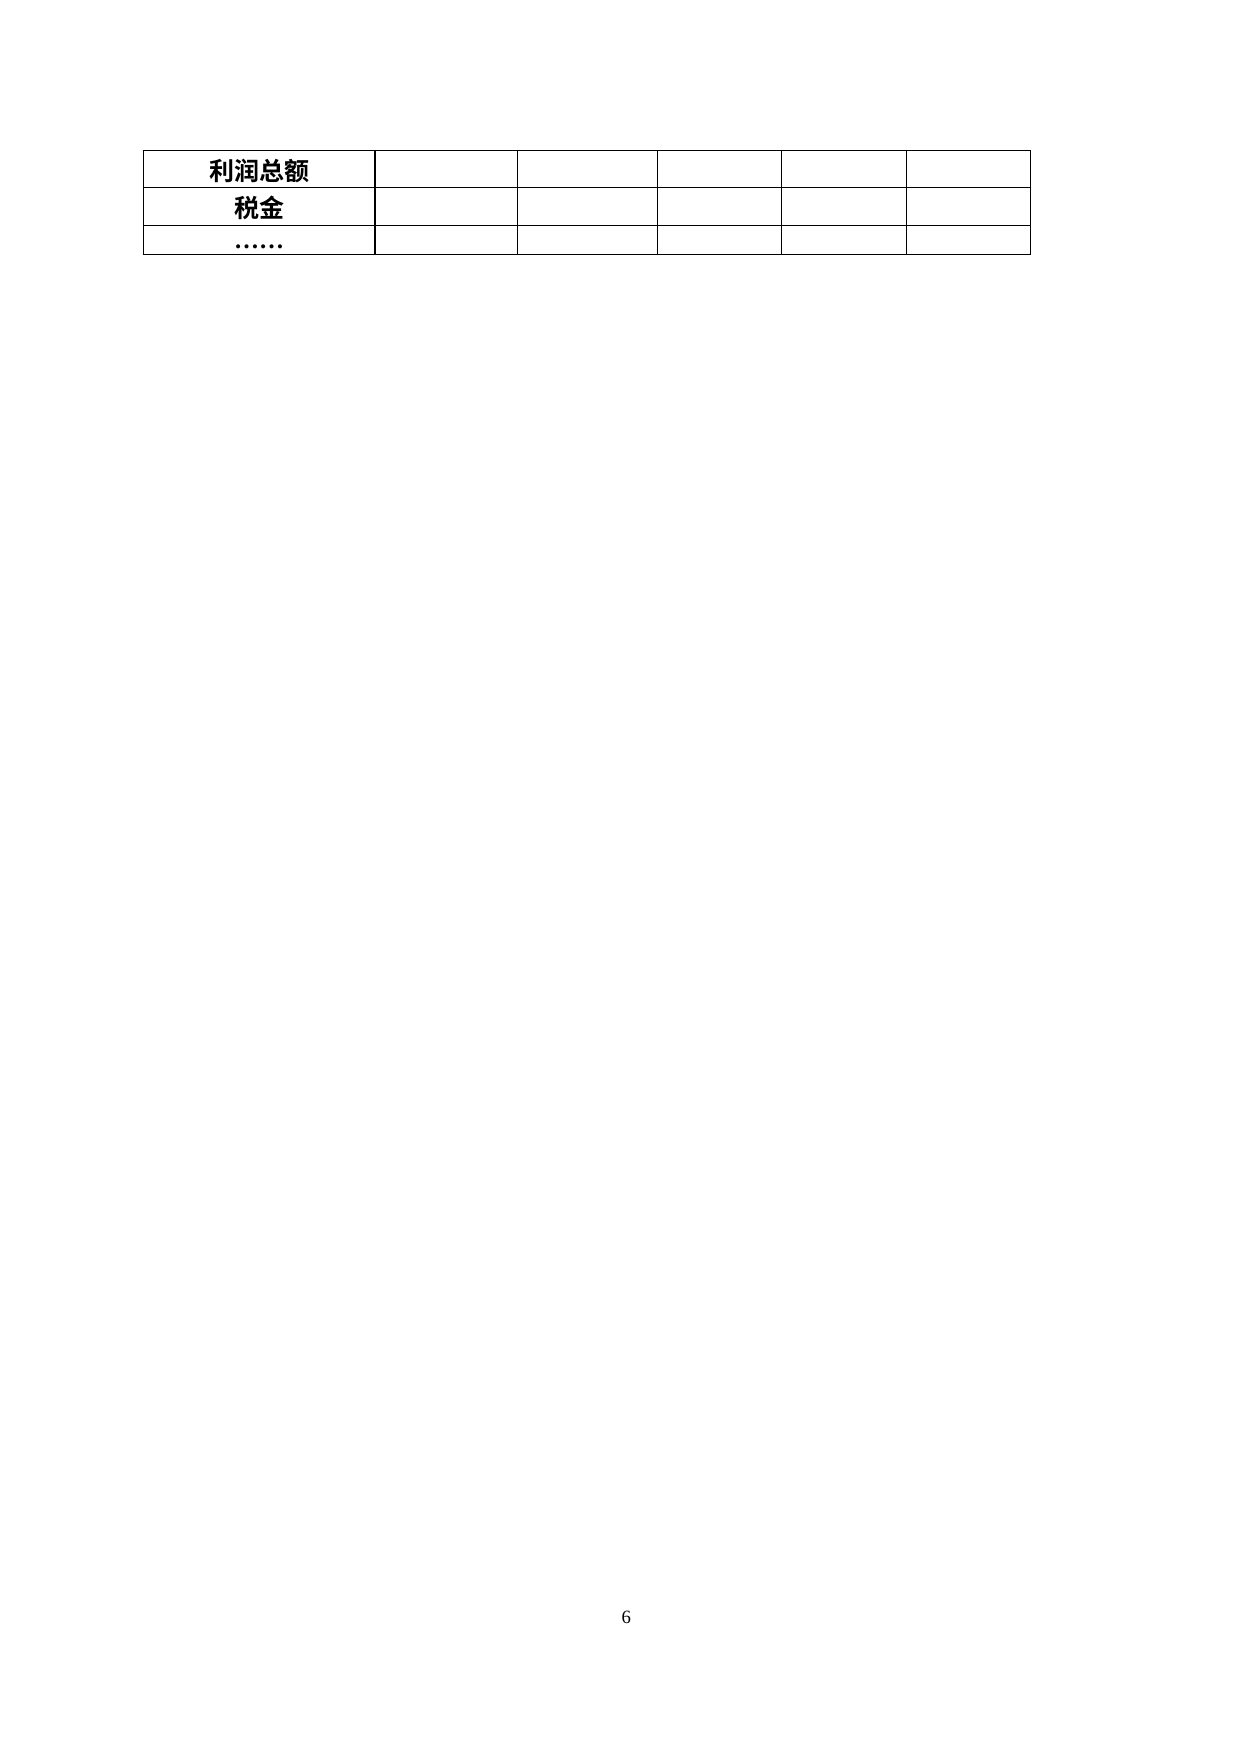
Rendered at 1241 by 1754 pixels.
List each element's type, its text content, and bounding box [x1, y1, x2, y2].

table_cell [907, 151, 1030, 187]
table_cell [782, 226, 906, 254]
table_cell [518, 151, 657, 187]
table_cell [376, 151, 517, 187]
table_cell [376, 226, 517, 254]
table_cell [658, 226, 781, 254]
table_cell [518, 226, 657, 254]
table_cell [782, 188, 906, 224]
table_cell [658, 151, 781, 187]
table_cell [907, 226, 1030, 254]
table_cell [658, 188, 781, 224]
table_cell 税金 [144, 188, 374, 224]
table_cell …… [144, 226, 374, 254]
table_cell 利润总额 [144, 151, 374, 187]
table_cell [518, 188, 657, 224]
table_cell [907, 188, 1030, 224]
table_cell [782, 151, 906, 187]
table_cell [376, 188, 517, 224]
